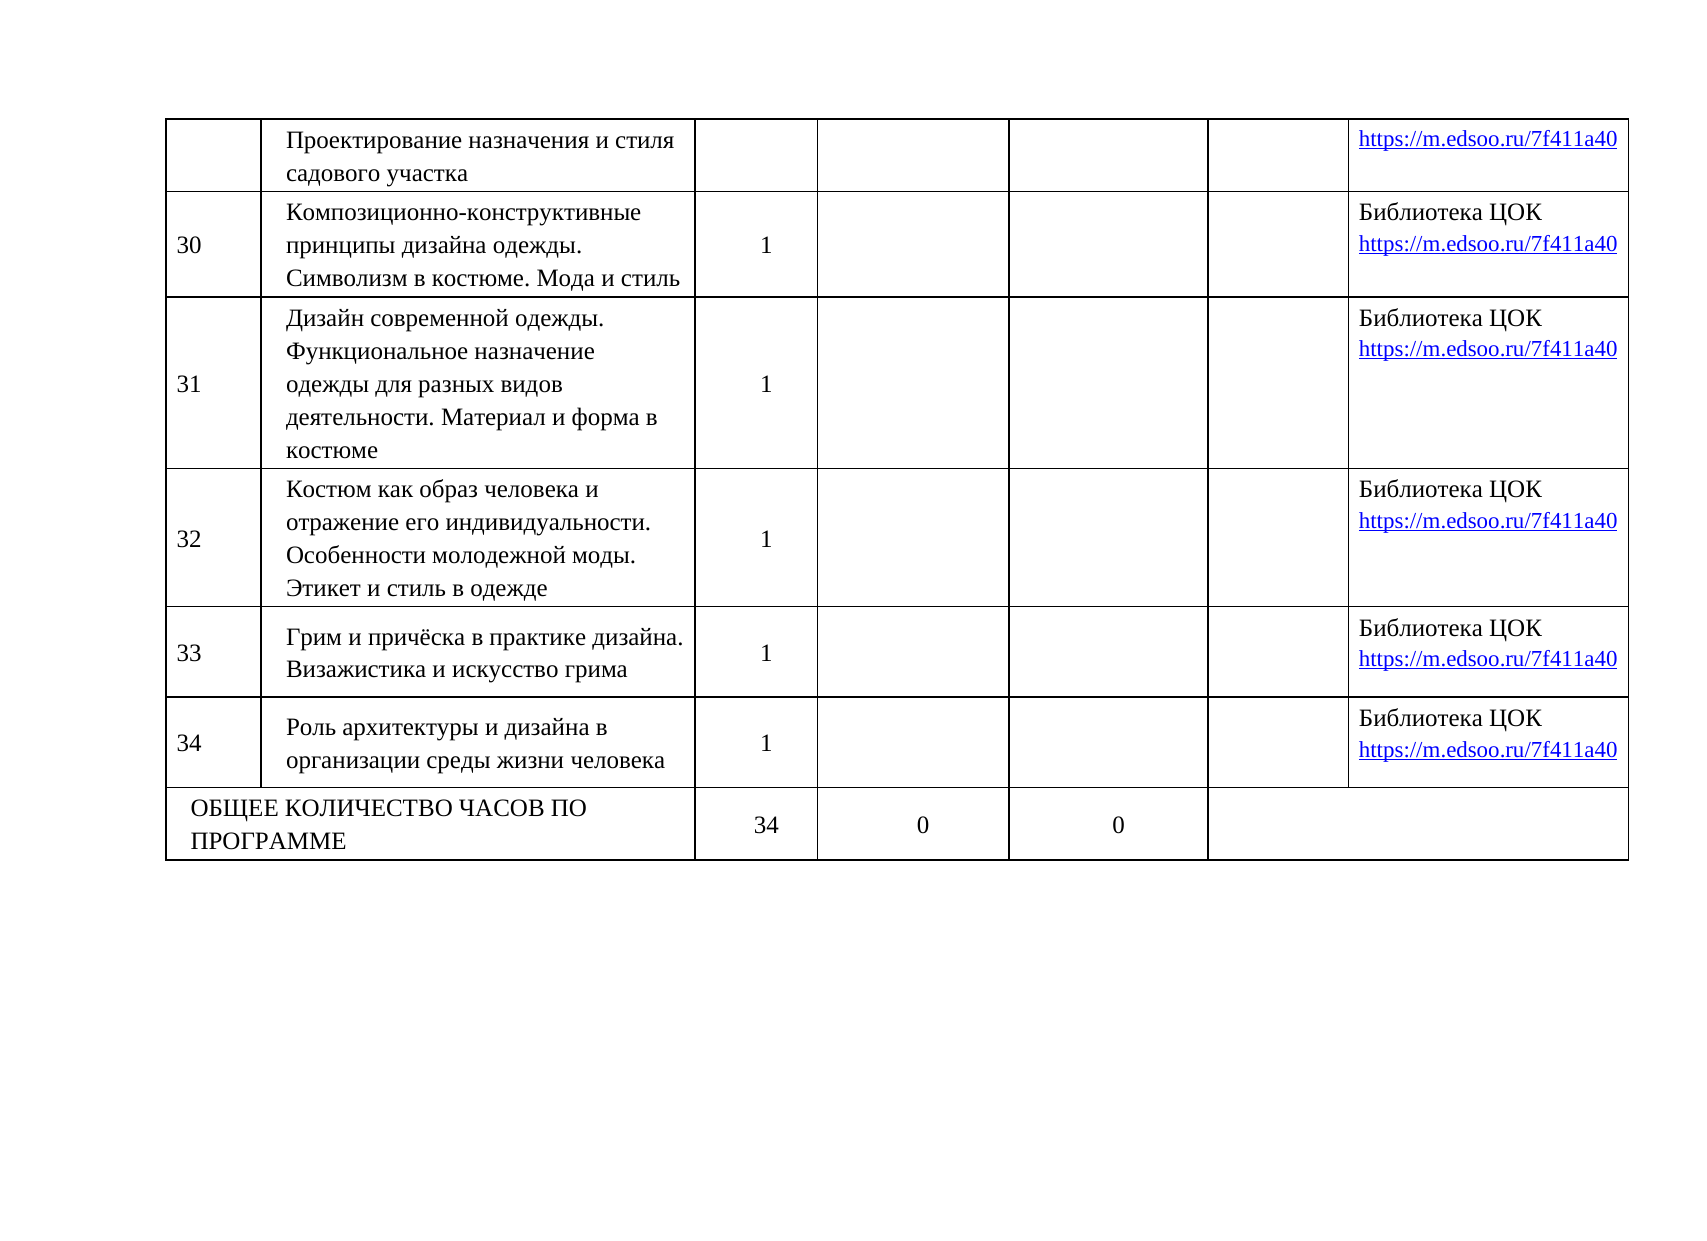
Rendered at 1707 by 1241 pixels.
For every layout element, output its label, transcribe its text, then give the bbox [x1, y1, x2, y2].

table_cell [1010, 298, 1207, 467]
table_cell [818, 120, 1008, 191]
table_cell [1209, 298, 1348, 467]
table_cell [1209, 788, 1628, 859]
table_cell 1 [696, 698, 817, 787]
table_cell 34 [696, 788, 817, 859]
table_cell [1010, 120, 1207, 191]
table_cell [818, 298, 1008, 467]
table_cell [1010, 469, 1207, 606]
table_cell [818, 192, 1008, 296]
table_cell Грим и причёска в практике дизайна. Визажистика и искусство грима [262, 607, 694, 696]
table_cell [1010, 698, 1207, 787]
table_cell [1349, 192, 1628, 296]
table_cell Композиционно-конструктивные принципы дизайна одежды. Символизм в костюме. Мода и стиль [262, 192, 694, 296]
table_cell [1209, 607, 1348, 696]
table_cell Дизайн современной одежды. Функциональное назначение одежды для разных видов деятельности. Материал и форма в костюме [262, 298, 694, 467]
table_cell Роль архитектуры и дизайна в организации среды жизни человека [262, 698, 694, 787]
table_cell Библиотека ЦОК https://m.edsoo.ru/7f411a40 [1349, 698, 1628, 787]
table_cell 30 [167, 192, 260, 296]
table_cell [1209, 698, 1348, 787]
table_cell 1 [696, 192, 817, 296]
table_cell 0 [1010, 788, 1207, 859]
table_cell 34 [167, 698, 260, 787]
table_cell [818, 698, 1008, 787]
table_cell 32 [167, 469, 260, 606]
table_cell Библиотека ЦОК https://m.edsoo.ru/7f411a40 [1349, 469, 1628, 606]
table_cell Библиотека ЦОК https://m.edsoo.ru/7f411a40 [1349, 298, 1628, 467]
table_cell [818, 469, 1008, 606]
table_cell 31 [167, 298, 260, 467]
table_cell 33 [167, 607, 260, 696]
table_cell [1010, 192, 1207, 296]
table_cell 1 [696, 469, 817, 606]
table_cell ОБЩЕЕ КОЛИЧЕСТВО ЧАСОВ ПО ПРОГРАММЕ [167, 788, 694, 859]
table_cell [262, 120, 694, 191]
table_cell 1 [696, 298, 817, 467]
table_cell Библиотека ЦОК https://m.edsoo.ru/7f411a40 [1349, 607, 1628, 696]
table_cell 29 [167, 120, 260, 191]
table_cell Костюм как образ человека и отражение его индивидуальности. Особенности молодежной моды. Этикет и стиль в одежде [262, 469, 694, 606]
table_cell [1349, 120, 1628, 191]
table_cell 1 [696, 120, 817, 191]
table_cell [1209, 120, 1348, 191]
table_cell 0 [818, 788, 1008, 859]
table_cell [1209, 192, 1348, 296]
table_cell [818, 607, 1008, 696]
table_cell [1010, 607, 1207, 696]
table_cell [1209, 469, 1348, 606]
table_cell 1 [696, 607, 817, 696]
